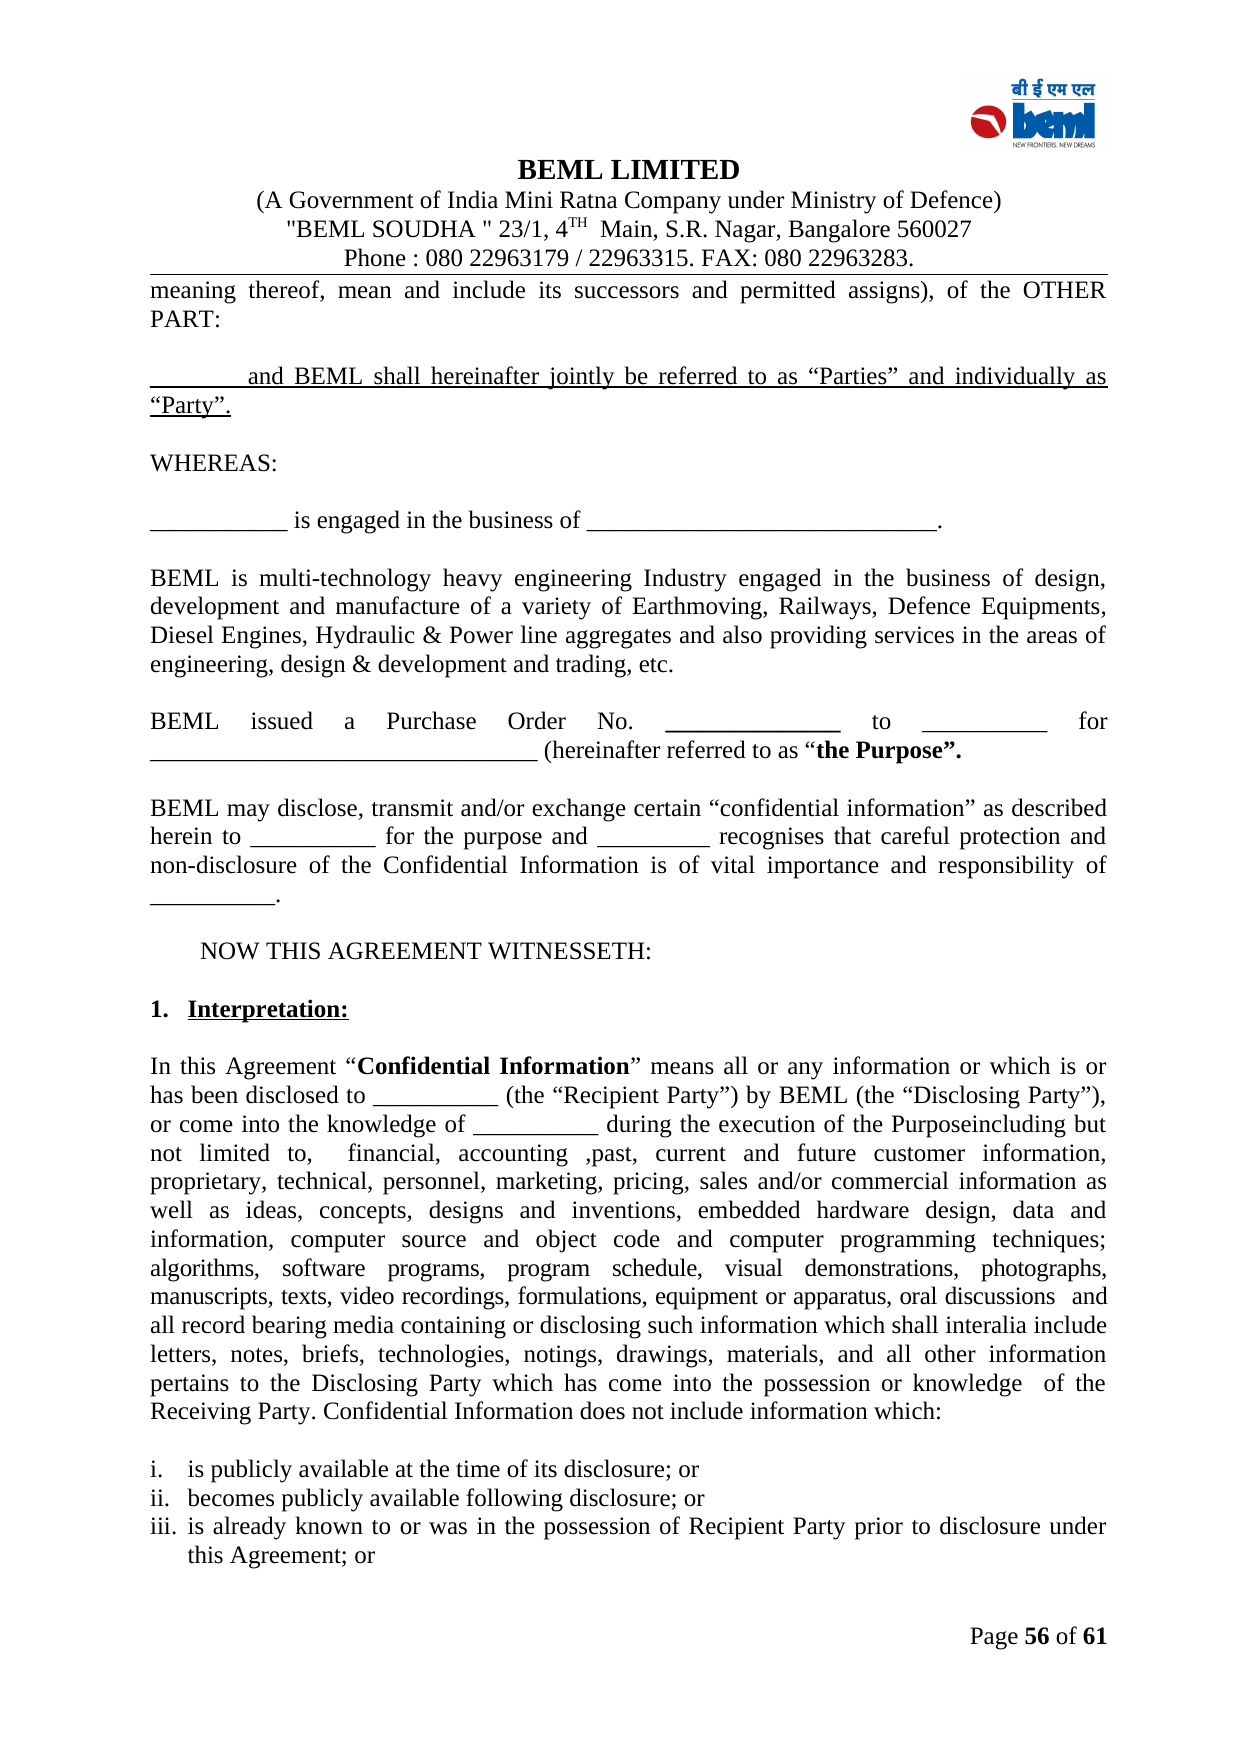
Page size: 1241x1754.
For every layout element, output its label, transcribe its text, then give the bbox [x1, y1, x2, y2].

text In this Agreement “Confidential Information” means all or any information or which is or has been disclosed to __________ (the “Recipient Party”) by BEML (the “Disclosing Party”), or come into the knowledge of __________ during the execution of the Purposeincluding but not limited to, financial, accounting ,past, current and future customer information, proprietary, technical, personnel, marketing, pricing, sales and/or commercial information as well as ideas, concepts, designs and inventions, embedded hardware design, data and information, computer source and object code and computer programming techniques; algorithms, software programs, program schedule, visual demonstrations, photographs, manuscripts, texts, video recordings, formulations, equipment or apparatus, oral discussions and all record bearing media containing or disclosing such information which shall interalia include letters, notes, briefs, technologies, notings, drawings, materials, and all other information pertains to the Disclosing Party which has come into the possession or knowledge of the Receiving Party. Confidential Information does not include information which: [150, 1051, 1108, 1425]
text _______ and BEML shall hereinafter jointly be referred to as “Parties” and individually as “Party”. [150, 361, 1108, 386]
picture [958, 75, 1108, 152]
text _______ and BEML shall hereinafter jointly be referred to as “Parties” and individually as “Party”. [150, 388, 1108, 419]
text 1. Interpretation: [150, 994, 1108, 1023]
text ___________ is engaged in the business of ____________________________. [150, 505, 1108, 534]
list is already known to or was in the possession of Recipient Party prior to disclosure under this Agreement; or [150, 1511, 1108, 1569]
list becomes publicly available following disclosure; or [150, 1483, 1108, 1511]
text WHEREAS: [150, 448, 1108, 476]
text BEML issued a Purchase Order No. ______________ to __________ for _______________________________ (hereinafter referred to as “the Purpose”. [150, 706, 1108, 764]
text BEML may disclose, transmit and/or exchange certain “confidential information” as described herein to __________ for the purpose and _________ recognises that careful protection and non-disclosure of the Confidential Information is of vital importance and responsibility of __________. [150, 793, 1108, 908]
text NOW THIS AGREEMENT WITNESSETH: [200, 936, 1108, 965]
list is publicly available at the time of its disclosure; or [150, 1454, 1108, 1483]
text BEML is multi-technology heavy engineering Industry engaged in the business of design, development and manufacture of a variety of Earthmoving, Railways, Defence Equipments, Diesel Engines, Hydraulic & Power line aggregates and also providing services in the areas of engineering, design & development and trading, etc. [150, 563, 1108, 678]
